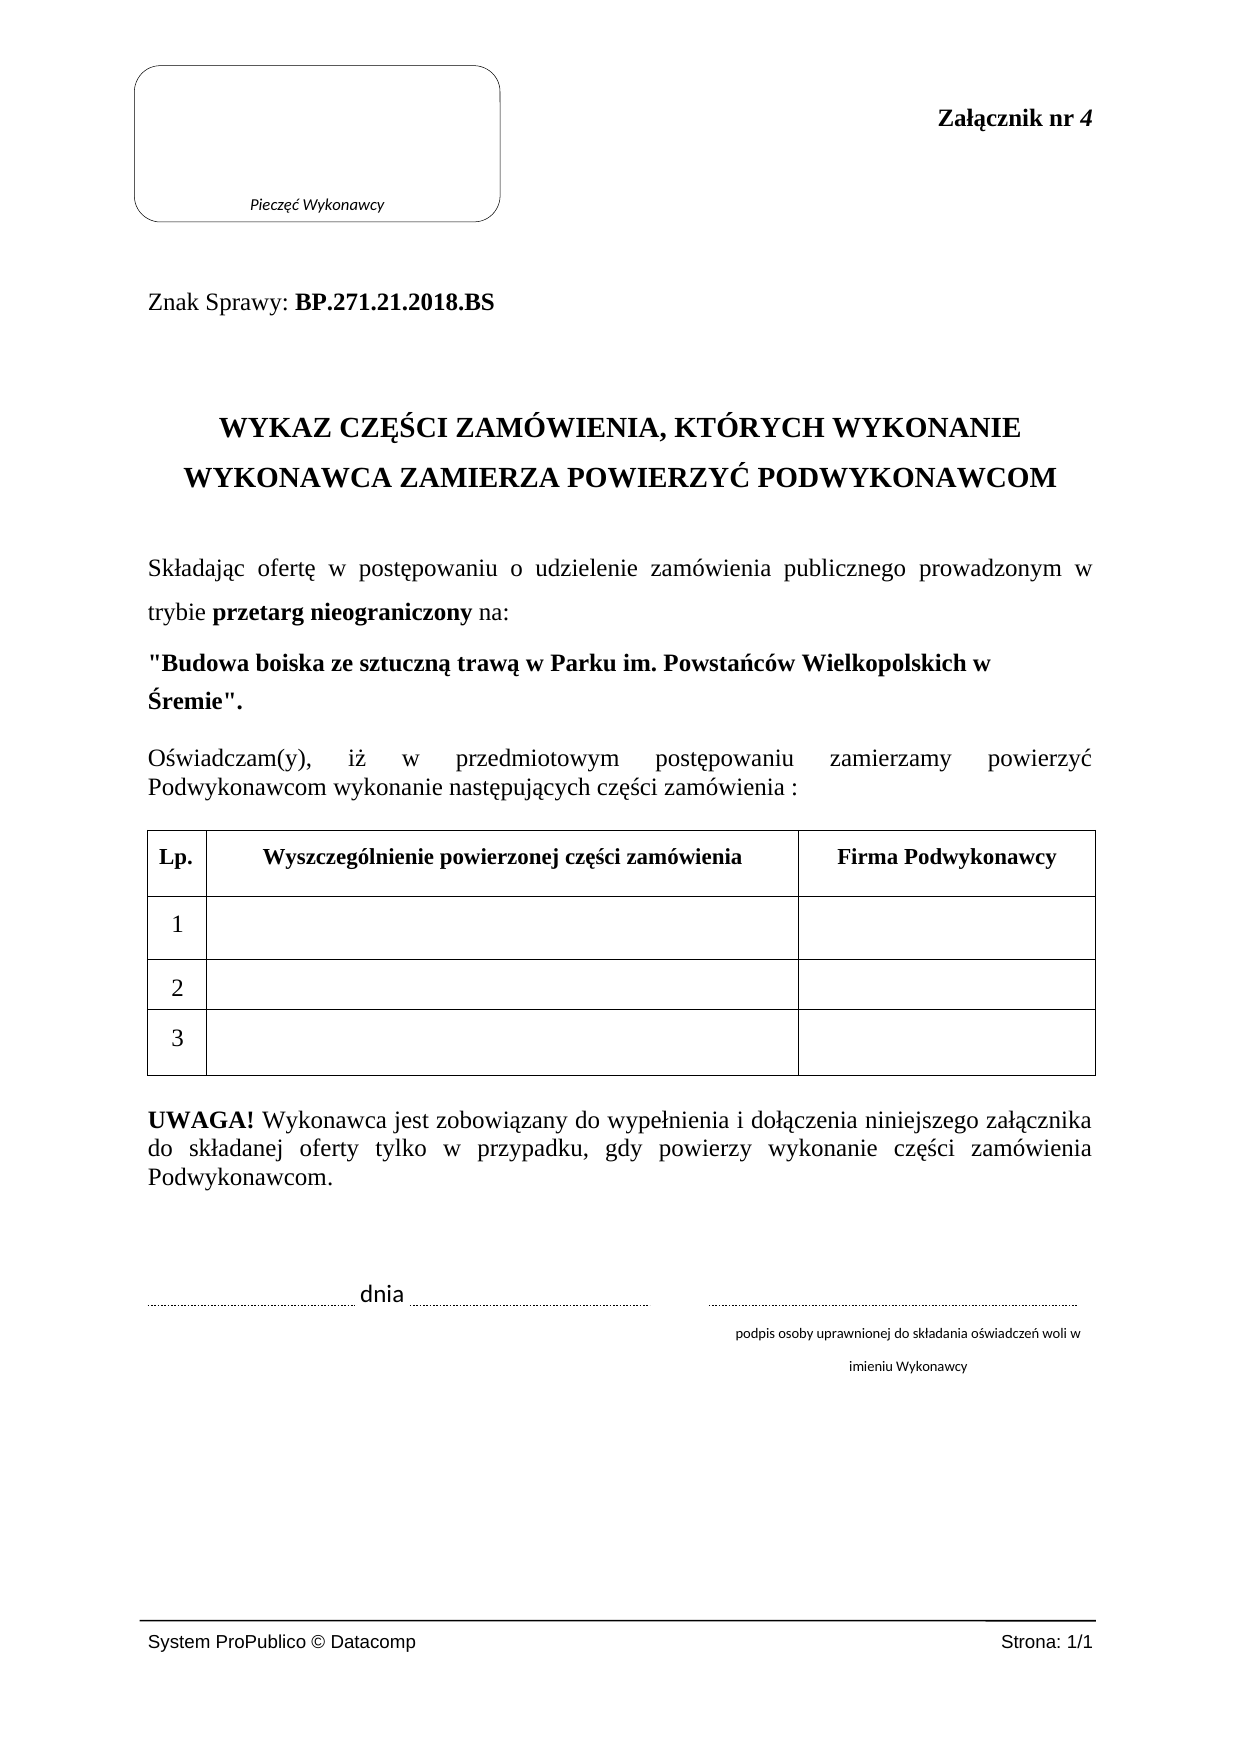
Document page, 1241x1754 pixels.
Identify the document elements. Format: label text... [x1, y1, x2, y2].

table_cell [799, 1010, 1095, 1075]
table_cell 3 [148, 1010, 206, 1075]
subtitle Załącznik nr 4 [207, 103, 1093, 132]
table_cell [207, 960, 798, 1009]
text podpis osoby uprawnionej do składania oświadczeń woli w imieniu Wykonawcy [723, 1324, 1093, 1388]
text dnia [148, 1278, 1093, 1309]
table_cell [207, 897, 798, 959]
text Znak Sprawy: BP.271.21.2018.BS [148, 287, 1093, 316]
text WYKAZ CZĘŚCI ZAMÓWIENIA, KTÓRYCH WYKONANIE WYKONAWCA ZAMIERZA POWIERZYĆ PODWYKONAWCOM [148, 410, 1093, 493]
text "Budowa boiska ze sztuczną trawą w Parku im. Powstańców Wielkopolskich w Śremie". [148, 640, 1093, 715]
table_cell [799, 897, 1095, 959]
table_cell [799, 960, 1095, 1009]
table_header Wyszczególnienie powierzonej części zamówienia [207, 831, 798, 896]
text UWAGA! Wykonawca jest zobowiązany do wypełnienia i dołączenia niniejszego załącznika do składanej oferty tylko w przypadku, gdy powierzy wykonanie części zamówienia Podwykonawcom. [148, 1105, 1093, 1191]
table_cell [207, 1010, 798, 1075]
table_header Firma Podwykonawcy [799, 831, 1095, 896]
table_header Lp. [148, 831, 206, 896]
text Oświadczam(y), iż w przedmiotowym postępowaniu zamierzamy powierzyć Podwykonawcom wykonanie następujących części zamówienia : [148, 743, 1093, 801]
table_cell 1 [148, 897, 206, 959]
table_cell 2 [148, 960, 206, 1009]
text Składając ofertę w postępowaniu o udzielenie zamówienia publicznego prowadzonym w trybie przetarg nieograniczony na: [148, 553, 1093, 625]
